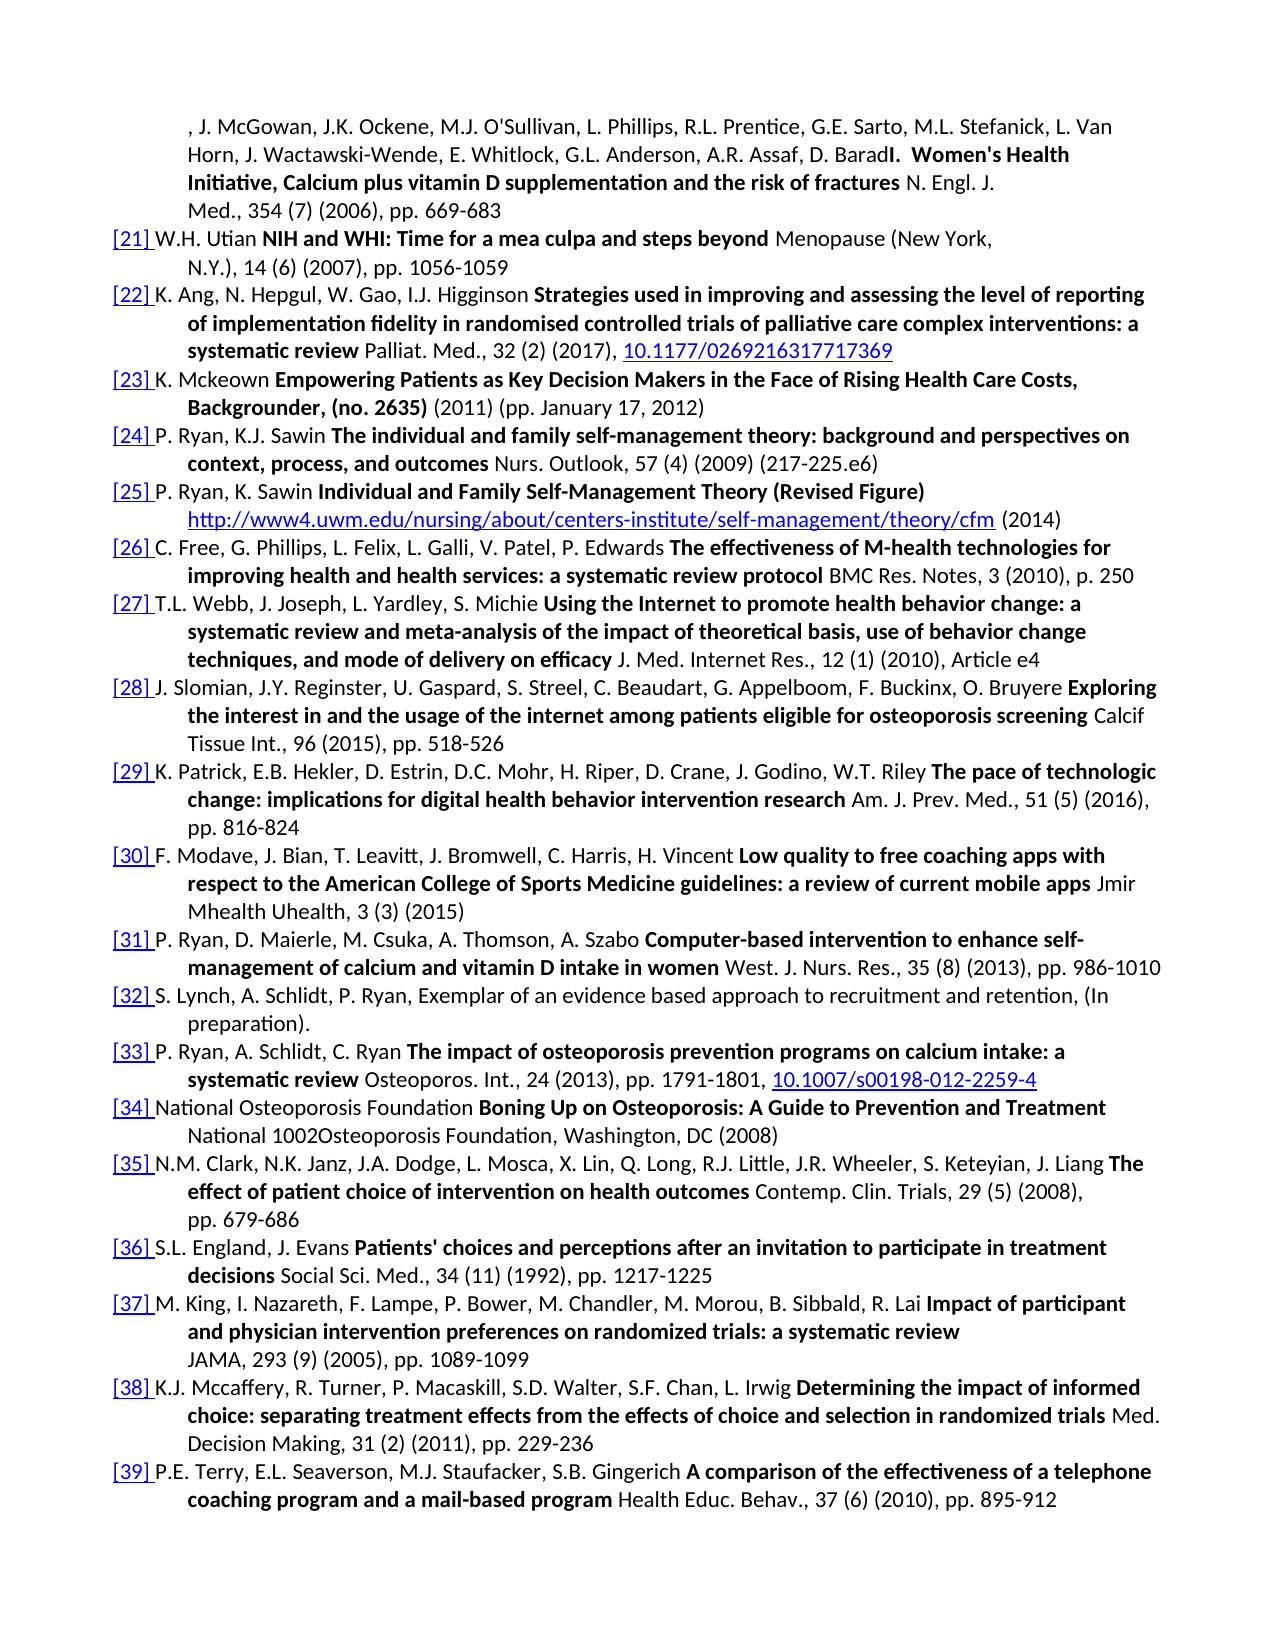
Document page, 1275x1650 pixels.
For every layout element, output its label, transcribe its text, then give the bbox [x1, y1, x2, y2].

text [33] P. Ryan, A. Schlidt, C. Ryan The impact of osteoporosis prevention programs on calcium intake: a systematic review Osteoporos. Int., 24 (2013), pp. 1791-1801, 10.1007/s00198-012-2259-4 [112, 1037, 1162, 1093]
text [39] P.E. Terry, E.L. Seaverson, M.J. Staufacker, S.B. Gingerich A comparison of the effectiveness of a telephone coaching program and a mail-based program Health Educ. Behav., 37 (6) (2010), pp. 895-912 [112, 1457, 1162, 1513]
text [38] K.J. Mccaffery, R. Turner, P. Macaskill, S.D. Walter, S.F. Chan, L. Irwig Determining the impact of informed choice: separating treatment effects from the effects of choice and selection in randomized trials Med. Decision Making, 31 (2) (2011), pp. 229-236 [112, 1373, 1162, 1457]
text [26] C. Free, G. Phillips, L. Felix, L. Galli, V. Patel, P. Edwards The effectiveness of M-health technologies for improving health and health services: a systematic review protocol BMC Res. Notes, 3 (2010), p. 250 [112, 533, 1162, 589]
text [30] F. Modave, J. Bian, T. Leavitt, J. Bromwell, C. Harris, H. Vincent Low quality to free coaching apps with respect to the American College of Sports Medicine guidelines: a review of current mobile apps Jmir Mhealth Uhealth, 3 (3) (2015) [112, 841, 1162, 925]
text [32] S. Lynch, A. Schlidt, P. Ryan, Exemplar of an evidence based approach to recruitment and retention, (In preparation). [112, 981, 1162, 1037]
text [37] M. King, I. Nazareth, F. Lampe, P. Bower, M. Chandler, M. Morou, B. Sibbald, R. Lai Impact of participant and physician intervention preferences on randomized trials: a systematic review JAMA, 293 (9) (2005), pp. 1089-1099 [112, 1289, 1162, 1373]
text [35] N.M. Clark, N.K. Janz, J.A. Dodge, L. Mosca, X. Lin, Q. Long, R.J. Little, J.R. Wheeler, S. Keteyian, J. Liang The effect of patient choice of intervention on health outcomes Contemp. Clin. Trials, 29 (5) (2008), pp. 679-686 [112, 1149, 1162, 1233]
text [31] P. Ryan, D. Maierle, M. Csuka, A. Thomson, A. Szabo Computer-based intervention to enhance self-management of calcium and vitamin D intake in women West. J. Nurs. Res., 35 (8) (2013), pp. 986-1010 [112, 925, 1162, 981]
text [112, 112, 1162, 224]
text [34] National Osteoporosis Foundation Boning Up on Osteoporosis: A Guide to Prevention and Treatment National 1002Osteoporosis Foundation, Washington, DC (2008) [112, 1093, 1162, 1149]
text [36] S.L. England, J. Evans Patients' choices and perceptions after an invitation to participate in treatment decisions Social Sci. Med., 34 (11) (1992), pp. 1217-1225 [112, 1233, 1162, 1289]
text [25] P. Ryan, K. Sawin Individual and Family Self-Management Theory (Revised Figure) http://www4.uwm.edu/nursing/about/centers-institute/self-management/theory/cfm (2014) [112, 477, 1162, 533]
text [22] K. Ang, N. Hepgul, W. Gao, I.J. Higginson Strategies used in improving and assessing the level of reporting of implementation fidelity in randomised controlled trials of palliative care complex interventions: a systematic review Palliat. Med., 32 (2) (2017), 10.1177/0269216317717369 [112, 281, 1162, 365]
text [24] P. Ryan, K.J. Sawin The individual and family self-management theory: background and perspectives on context, process, and outcomes Nurs. Outlook, 57 (4) (2009) (217-225.e6) [112, 421, 1162, 477]
text [28] J. Slomian, J.Y. Reginster, U. Gaspard, S. Streel, C. Beaudart, G. Appelboom, F. Buckinx, O. Bruyere Exploring the interest in and the usage of the internet among patients eligible for osteoporosis screening Calcif Tissue Int., 96 (2015), pp. 518-526 [112, 673, 1162, 757]
text [29] K. Patrick, E.B. Hekler, D. Estrin, D.C. Mohr, H. Riper, D. Crane, J. Godino, W.T. Riley The pace of technologic change: implications for digital health behavior intervention research Am. J. Prev. Med., 51 (5) (2016), pp. 816-824 [112, 757, 1162, 841]
text [27] T.L. Webb, J. Joseph, L. Yardley, S. Michie Using the Internet to promote health behavior change: a systematic review and meta-analysis of the impact of theoretical basis, use of behavior change techniques, and mode of delivery on efficacy J. Med. Internet Res., 12 (1) (2010), Article e4 [112, 589, 1162, 673]
text [23] K. Mckeown Empowering Patients as Key Decision Makers in the Face of Rising Health Care Costs, Backgrounder, (no. 2635) (2011) (pp. January 17, 2012) [112, 365, 1162, 421]
text [21] W.H. Utian NIH and WHI: Time for a mea culpa and steps beyond Menopause (New York, N.Y.), 14 (6) (2007), pp. 1056-1059 [112, 224, 1162, 281]
